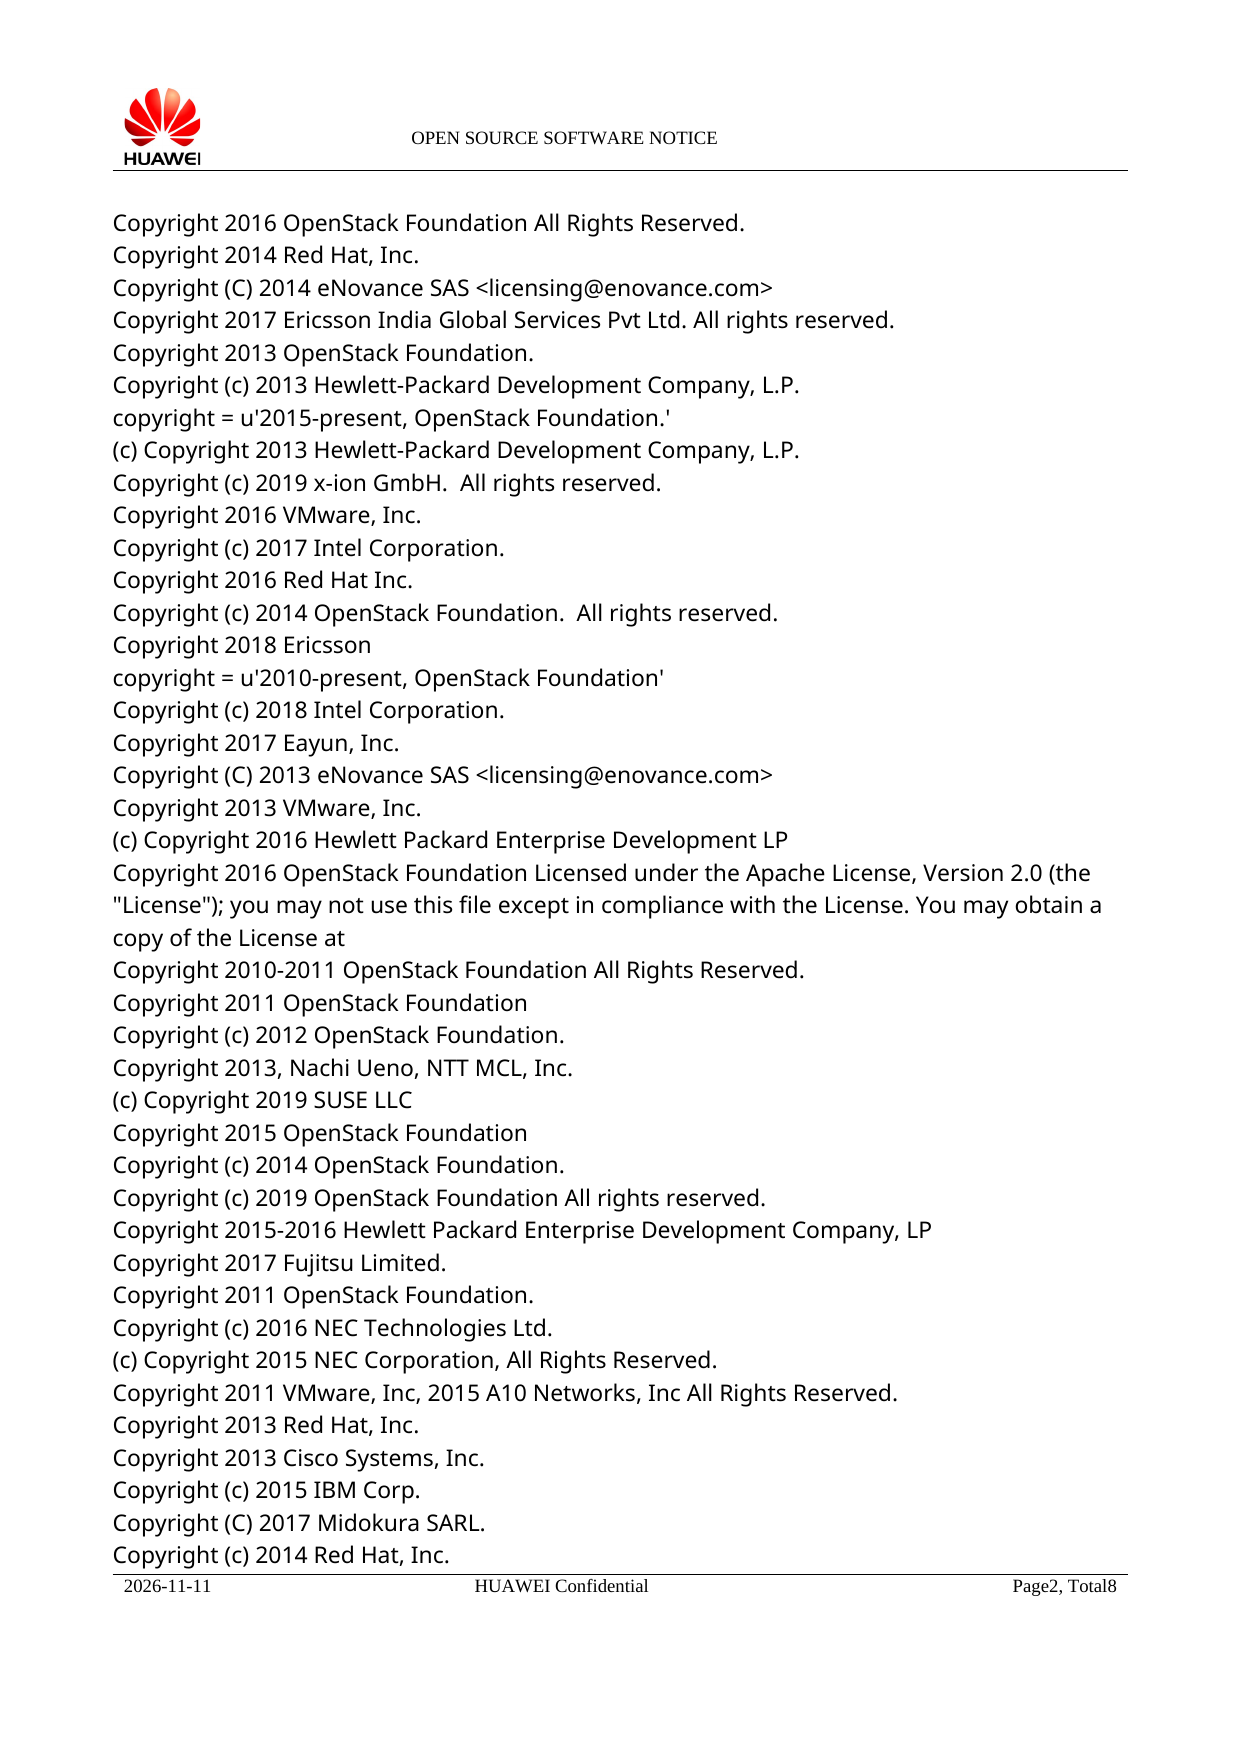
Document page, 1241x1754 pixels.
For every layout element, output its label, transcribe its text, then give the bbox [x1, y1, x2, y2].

picture [124, 88, 201, 165]
